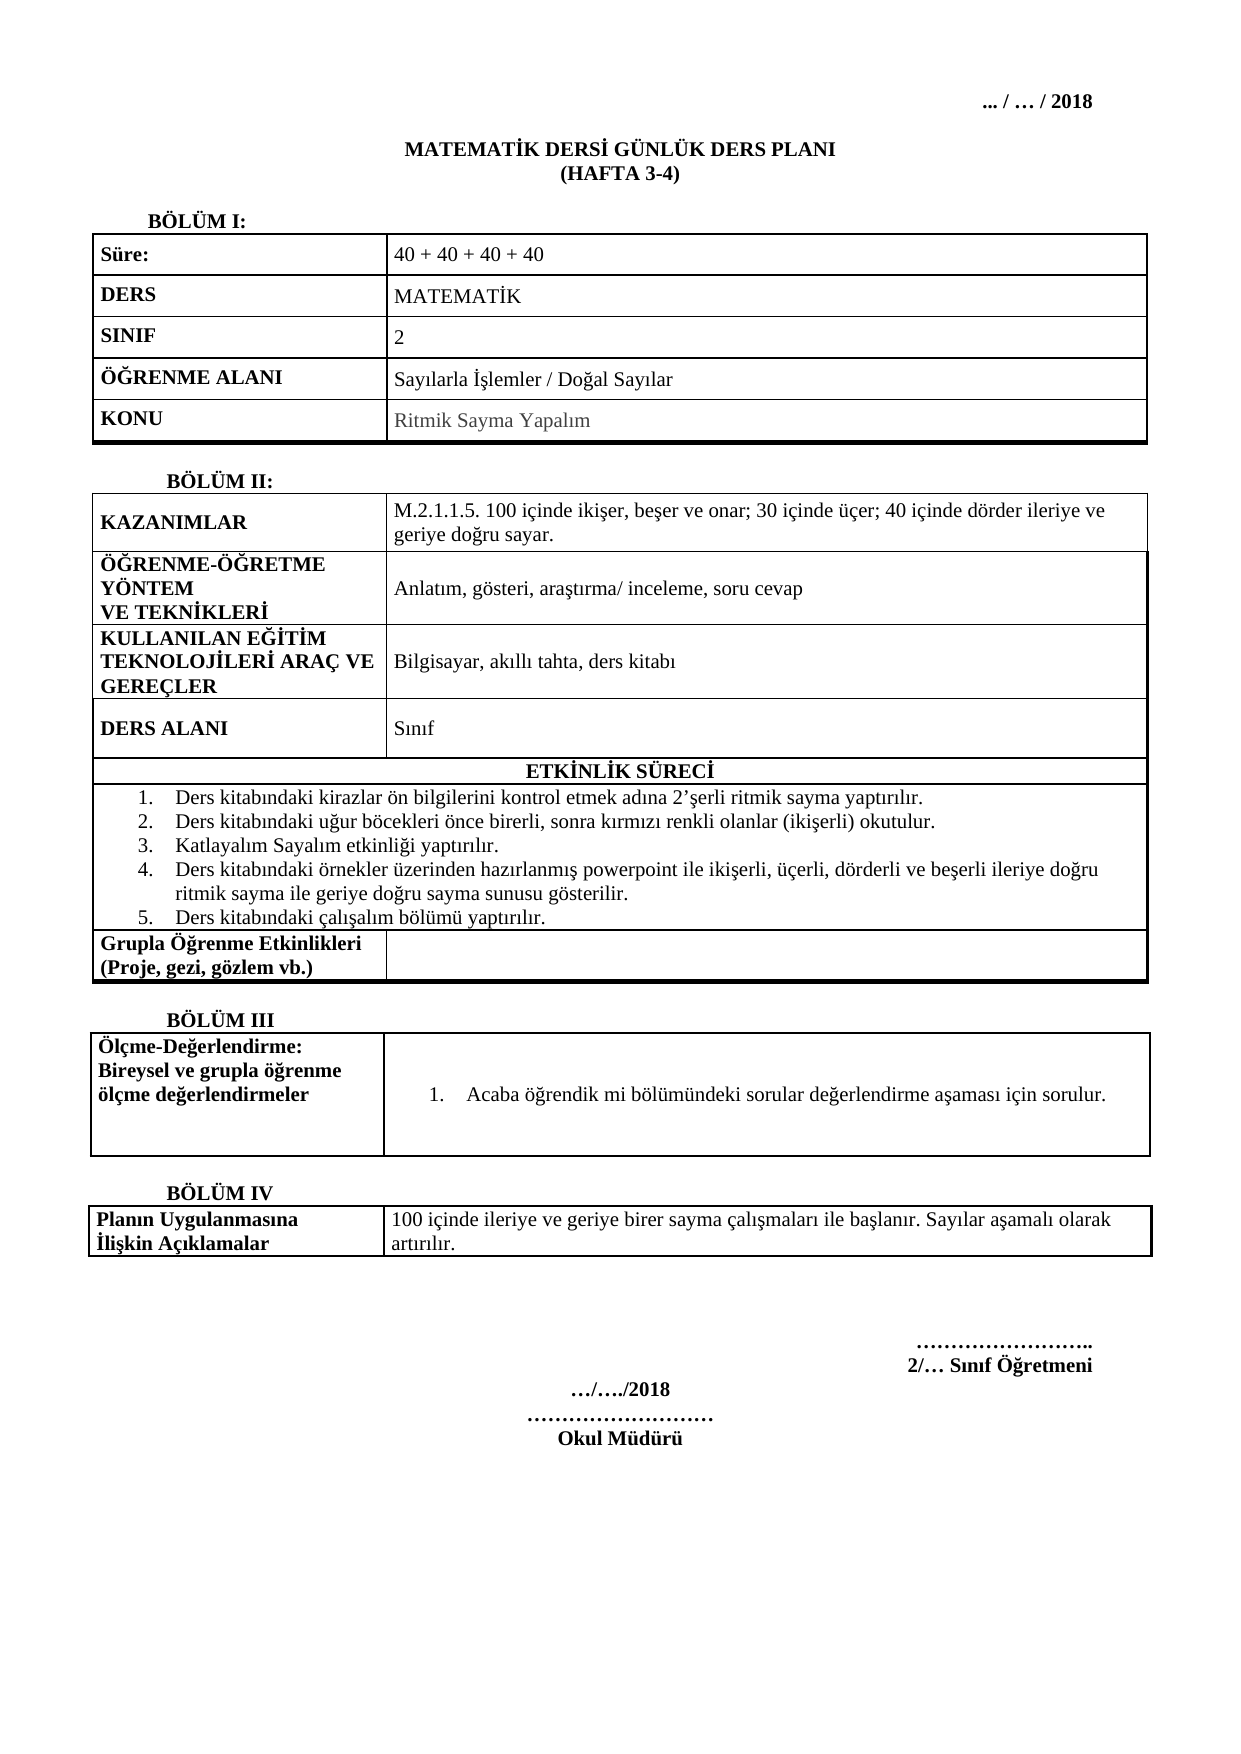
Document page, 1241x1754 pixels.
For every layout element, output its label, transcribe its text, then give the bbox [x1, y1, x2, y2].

table_cell 2 [388, 317, 1146, 357]
table_header M.2.1.1.5. 100 içinde ikişer, beşer ve onar; 30 içinde üçer; 40 içinde dörder ileriye ve geriye doğru sayar. [387, 494, 1147, 551]
subtitle BÖLÜM IV [148, 1181, 1092, 1205]
text …………………….. [148, 1329, 1092, 1353]
table_cell MATEMATİK [388, 276, 1146, 316]
table_cell DERS ALANI [94, 699, 386, 757]
text (HAFTA 3-4) [148, 161, 1092, 185]
text Okul Müdürü [148, 1426, 1092, 1449]
text MATEMATİK DERSİ GÜNLÜK DERS PLANI [148, 137, 1092, 161]
table_cell ETKİNLİK SÜRECİ [94, 759, 1146, 783]
table_cell ÖĞRENME-ÖĞRETME YÖNTEM VE TEKNİKLERİ [93, 552, 386, 624]
table_cell ÖĞRENME ALANI [94, 359, 386, 398]
table_header KAZANIMLAR [93, 494, 386, 551]
table_cell [387, 931, 1146, 979]
table_cell SINIF [94, 317, 386, 357]
table_cell DERS [94, 276, 386, 316]
text …/…./2018 [148, 1377, 1092, 1401]
table_header Acaba öğrendik mi bölümündeki sorular değerlendirme aşaması için sorulur. [385, 1034, 1149, 1154]
text ... / … / 2018 [148, 89, 1092, 113]
table_cell Bilgisayar, akıllı tahta, ders kitabı [387, 625, 1146, 698]
subtitle BÖLÜM III [148, 1008, 1092, 1032]
text BÖLÜM I: [148, 209, 1092, 233]
table_cell Grupla Öğrenme Etkinlikleri (Proje, gezi, gözlem vb.) [94, 931, 386, 979]
table_header Süre: [94, 235, 386, 274]
table_header 40 + 40 + 40 + 40 [388, 235, 1146, 274]
table_cell Ders kitabındaki kirazlar ön bilgilerini kontrol etmek adına 2’şerli ritmik sayma yaptırılır. Ders kitabındaki uğur böcekleri önce birerli, sonra kırmızı renkli olanlar (ikişerli) okutulur. Katlayalım Sayalım etkinliği yaptırılır. Ders kitabındaki örnekler üzerinden hazırlanmış powerpoint ile ikişerli, üçerli, dörderli ve beşerli ileriye doğru ritmik sayma ile geriye doğru sayma sunusu gösterilir. Ders kitabındaki çalışalım bölümü yaptırılır. [94, 785, 1146, 929]
text ……………………… [148, 1401, 1092, 1426]
table_header 100 içinde ileriye ve geriye birer sayma çalışmaları ile başlanır. Sayılar aşamalı olarak artırılır. [385, 1207, 1150, 1255]
table_header Planın Uygulanmasına İlişkin Açıklamalar [90, 1207, 383, 1255]
text BÖLÜM II: [148, 468, 1092, 493]
table_cell Ritmik Sayma Yapalım [388, 400, 1146, 440]
table_cell Sayılarla İşlemler / Doğal Sayılar [388, 359, 1146, 398]
table_cell KULLANILAN EĞİTİM TEKNOLOJİLERİ ARAÇ VE GEREÇLER [93, 625, 386, 698]
table_cell Anlatım, gösteri, araştırma/ inceleme, soru cevap [387, 552, 1146, 624]
text 2/… Sınıf Öğretmeni [148, 1353, 1092, 1377]
table_cell KONU [94, 400, 386, 440]
table_cell Sınıf [387, 699, 1146, 757]
table_header Ölçme-Değerlendirme: Bireysel ve grupla öğrenme ölçme değerlendirmeler [92, 1034, 383, 1154]
